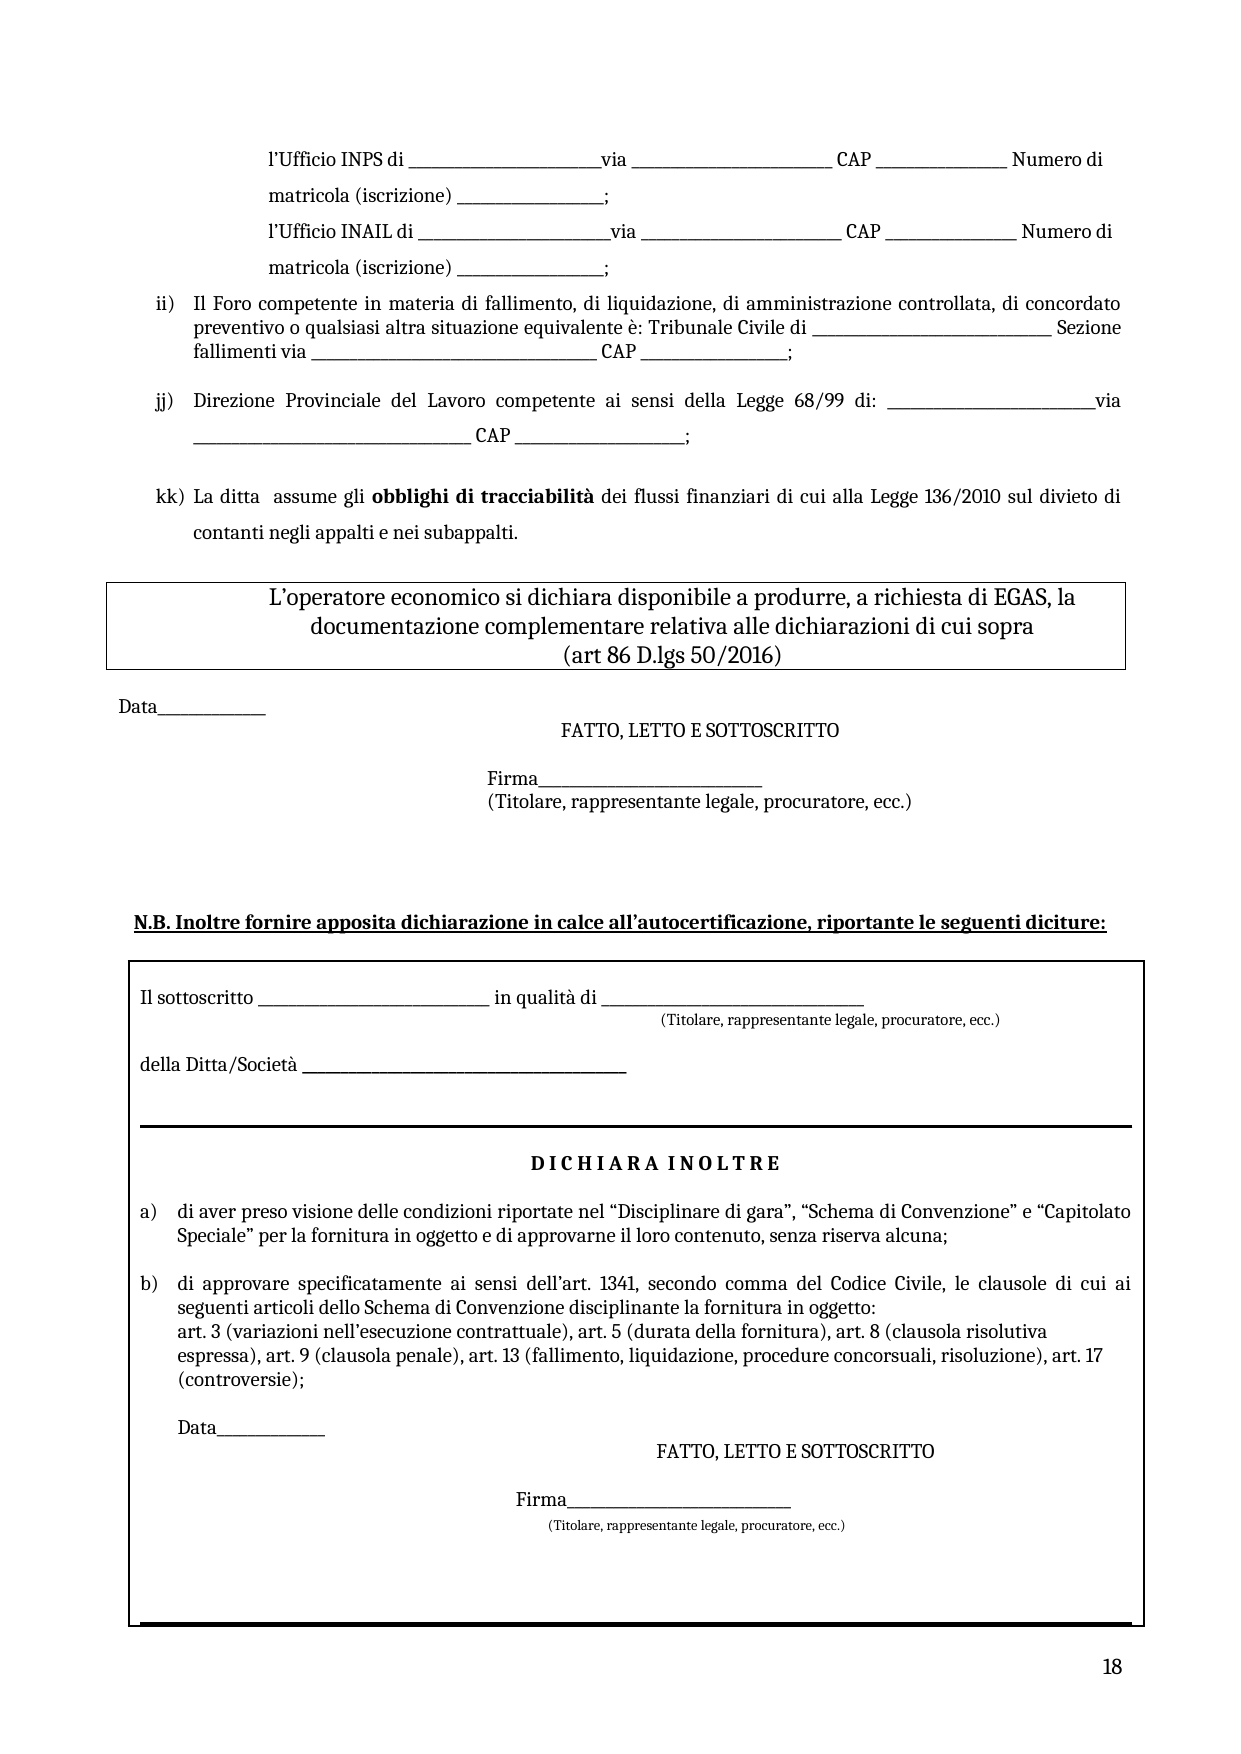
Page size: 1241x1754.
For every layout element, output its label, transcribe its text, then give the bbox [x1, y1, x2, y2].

text Data______________ [118, 694, 1122, 718]
list Il Foro competente in materia di fallimento, di liquidazione, di amministrazione controllata, di concordato preventivo o qualsiasi altra situazione equivalente è: Tribunale Civile di _______________________________ Sezione fallimenti via _____________________________________ CAP ___________________; [156, 291, 1122, 363]
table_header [130, 962, 1143, 1625]
text l’Ufficio INPS di _________________________via __________________________ CAP _________________ Numero di matricola (iscrizione) ___________________; [268, 148, 1122, 207]
text N.B. Inoltre fornire apposita dichiarazione in calce all’autocertificazione, riportante le seguenti diciture: [118, 911, 1122, 935]
text Firma_____________________________ [268, 766, 1122, 790]
list Direzione Provinciale del Lavoro competente ai sensi della Legge 68/99 di: ___________________________via ____________________________________ CAP ______________________; [156, 388, 1122, 448]
table_header L’operatore economico si dichiara disponibile a produrre, a richiesta di EGAS, la documentazione complementare relativa alle dichiarazioni di cui sopra (art 86 D.lgs 50/2016) [107, 583, 1125, 669]
text (Titolare, rappresentante legale, procuratore, ecc.) [268, 790, 1122, 814]
text FATTO, LETTO E SOTTOSCRITTO [487, 718, 1122, 742]
list La ditta assume gli obblighi di tracciabilità dei flussi finanziari di cui alla Legge 136/2010 sul divieto di contanti negli appalti e nei subappalti. [156, 485, 1122, 545]
text l’Ufficio INAIL di _________________________via __________________________ CAP _________________ Numero di matricola (iscrizione) ___________________; [268, 219, 1122, 279]
